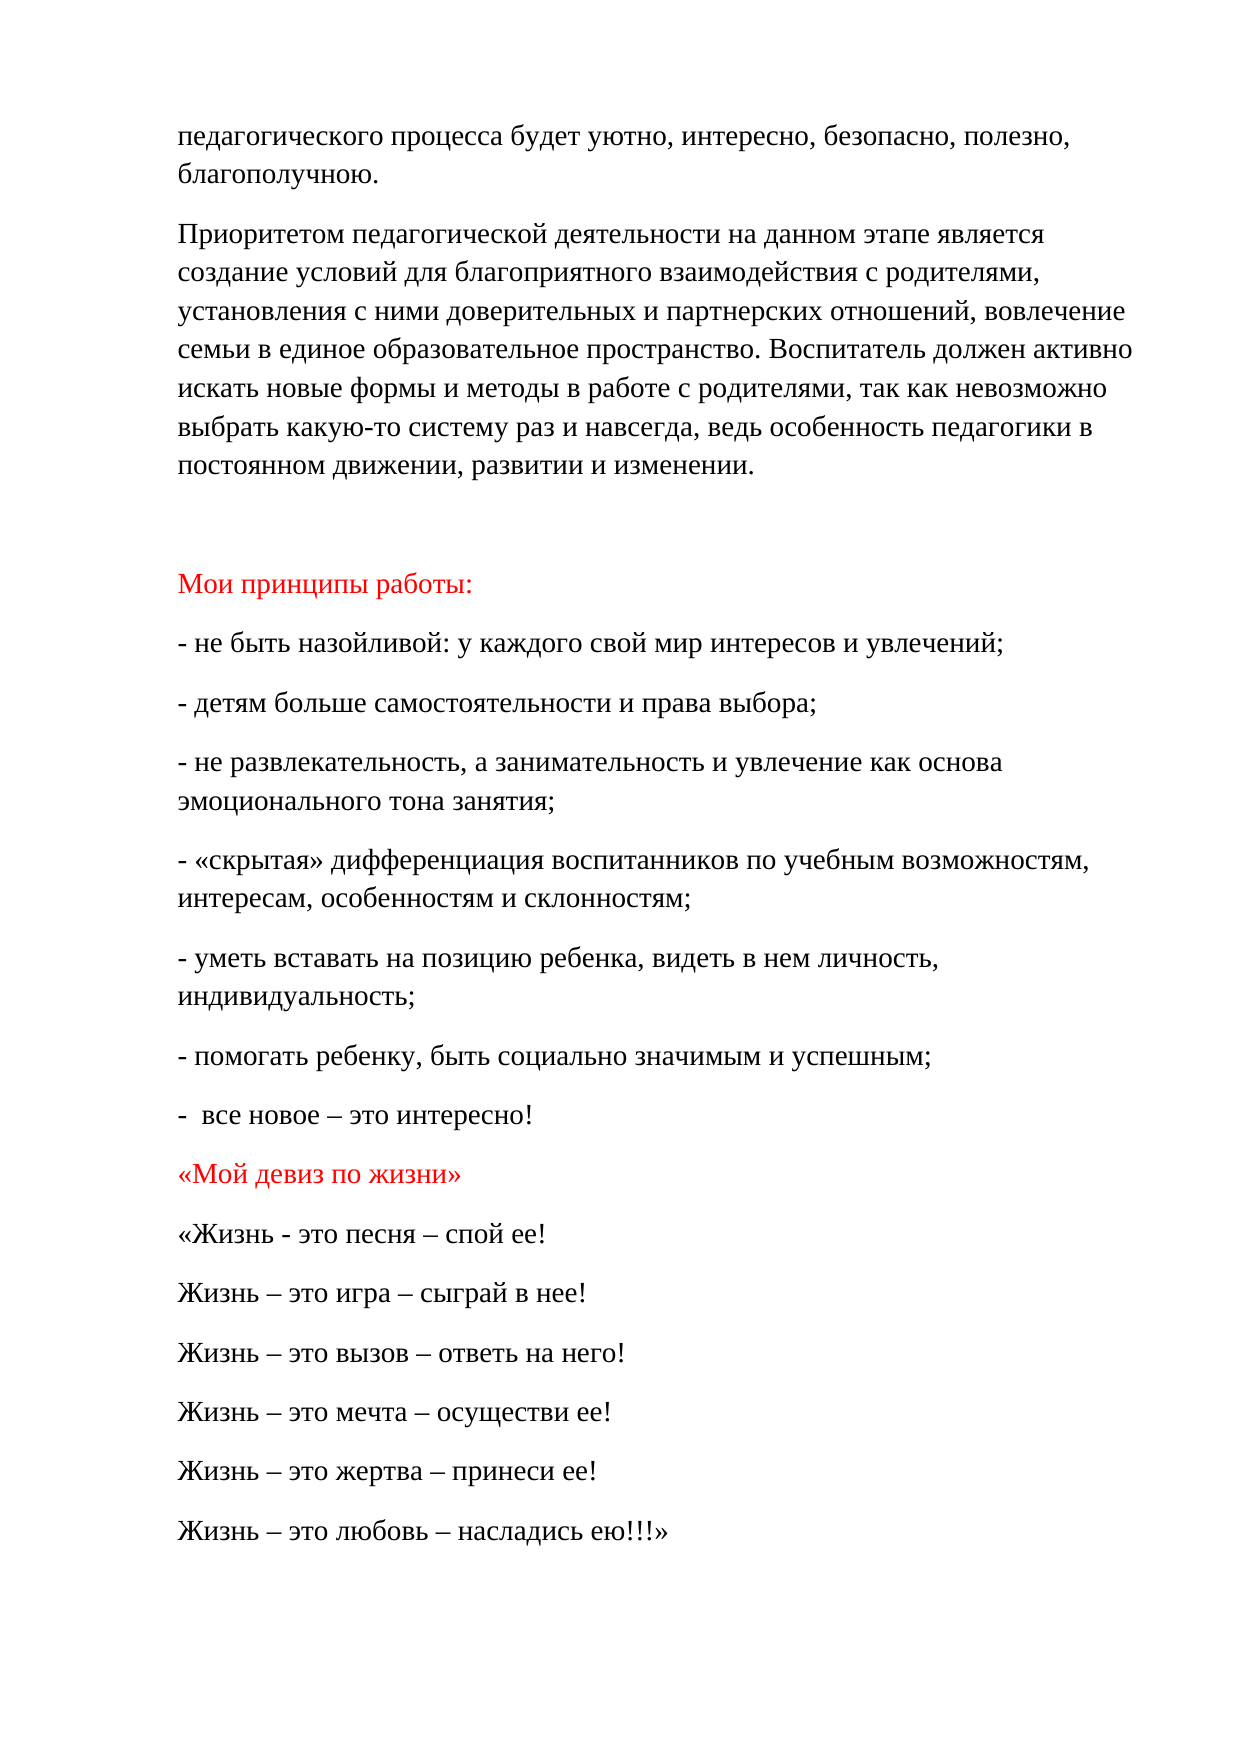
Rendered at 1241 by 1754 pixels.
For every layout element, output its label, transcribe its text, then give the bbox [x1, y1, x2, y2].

text Жизнь – это мечта – осуществи ее! [177, 1394, 1152, 1428]
text Жизнь – это любовь – насладись ею!!!» [177, 1513, 1152, 1546]
text - помогать ребенку, быть социально значимым и успешным; [177, 1038, 1152, 1071]
text - детям больше самостоятельности и права выбора; [177, 685, 1152, 718]
text Мои принципы работы: [177, 566, 1152, 599]
text Приоритетом педагогической деятельности на данном этапе является создание условий для благоприятного взаимодействия с родителями, установления с ними доверительных и партнерских отношений, вовлечение семьи в единое образовательное пространство. Воспитатель должен активно искать новые формы и методы в работе с родителями, так как невозможно выбрать какую-то систему раз и навсегда, ведь особенность педагогики в постоянном движении, развитии и изменении. [177, 216, 1152, 481]
text Жизнь – это вызов – ответь на него! [177, 1335, 1152, 1368]
text Жизнь – это игра – сыграй в нее! [177, 1275, 1152, 1309]
text - все новое – это интересно! [177, 1097, 1152, 1131]
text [177, 118, 1152, 190]
text Жизнь – это жертва – принеси ее! [177, 1453, 1152, 1487]
text «Жизнь - это песня – спой ее! [177, 1216, 1152, 1249]
text «Мой девиз по жизни» [177, 1157, 1152, 1190]
text - не быть назойливой: у каждого свой мир интересов и увлечений; [177, 625, 1152, 659]
text - уметь вставать на позицию ребенка, видеть в нем личность, индивидуальность; [177, 940, 1152, 1012]
text - «скрытая» дифференциация воспитанников по учебным возможностям, интересам, особенностям и склонностям; [177, 842, 1152, 914]
text - не развлекательность, а занимательность и увлечение как основа эмоционального тона занятия; [177, 744, 1152, 816]
